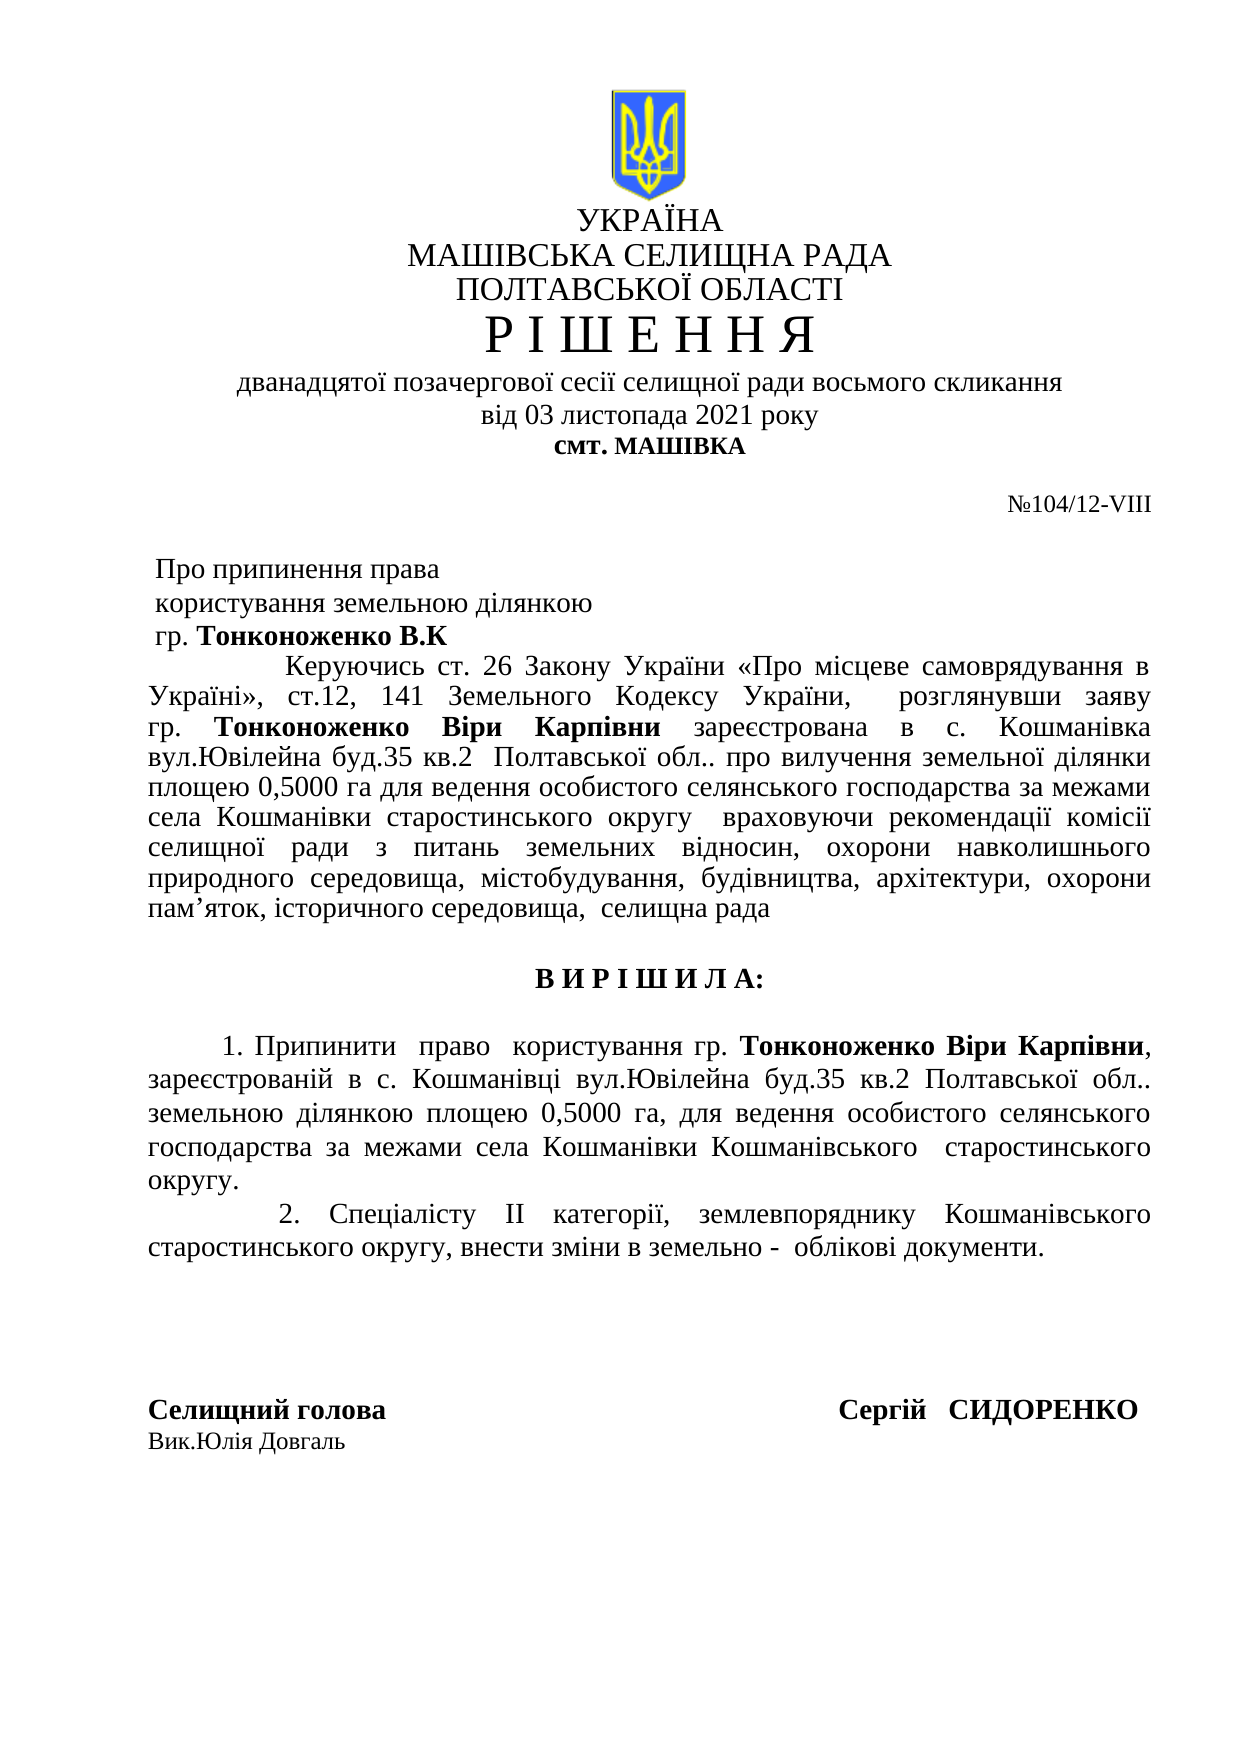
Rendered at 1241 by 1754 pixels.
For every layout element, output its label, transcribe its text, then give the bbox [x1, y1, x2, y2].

text Керуючись ст. 26 Закону України «Про місцеве самоврядування в Україні», ст.12, 141 Земельного Кодексу України, розглянувши заяву гр. Тонконоженко Віри Карпівни зареєстрована в с. Кошманівка вул.Ювілейна буд.35 кв.2 Полтавської обл.. про вилучення земельної ділянки площею 0,5000 га для ведення особистого селянського господарства за межами села Кошманівки старостинського округу враховуючи рекомендації комісії селищної ради з питань земельних відносин, охорони навколишнього природного середовища, містобудування, будівництва, архітектури, охорони пам’яток, історичного середовища, селищна рада [148, 652, 1152, 923]
text Вик.Юлія Довгаль [148, 1426, 1152, 1454]
text №104/12-VIII [148, 489, 1152, 518]
table_header Про припинення права користування земельною ділянкою гр. Тонконоженко В.К [136, 518, 729, 652]
list дванадцятої позачергової сесії селищної ради восьмого скликання [148, 364, 1152, 397]
list смт. МАШІВКА [148, 431, 1152, 461]
text МАШІВСЬКА СЕЛИЩНА РАДА [148, 239, 1152, 273]
text Р І Ш Е Н Н Я [148, 308, 1152, 364]
list від 03 листопада 2021 року [148, 397, 1152, 431]
text УКРАЇНА [148, 204, 1152, 239]
text 1. Припинити право користування гр. Тонконоженко Віри Карпівни, зареєстрованій в с. Кошманівці вул.Ювілейна буд.35 кв.2 Полтавської обл.. земельною ділянкою площею 0,5000 га, для ведення особистого селянського господарства за межами села Кошманівки Кошманівського старостинського округу. [148, 1028, 1152, 1196]
text ПОЛТАВСЬКОЇ ОБЛАСТІ [148, 273, 1152, 308]
text В И Р І Ш И Л А: [148, 964, 1152, 994]
text 2. Спеціалісту IІ категорії, землевпоряднику Кошманівського старостинського округу, внести зміни в земельно - облікові документи. [148, 1196, 1152, 1263]
text Селищний голова Сергій СИДОРЕНКО [148, 1392, 1152, 1426]
